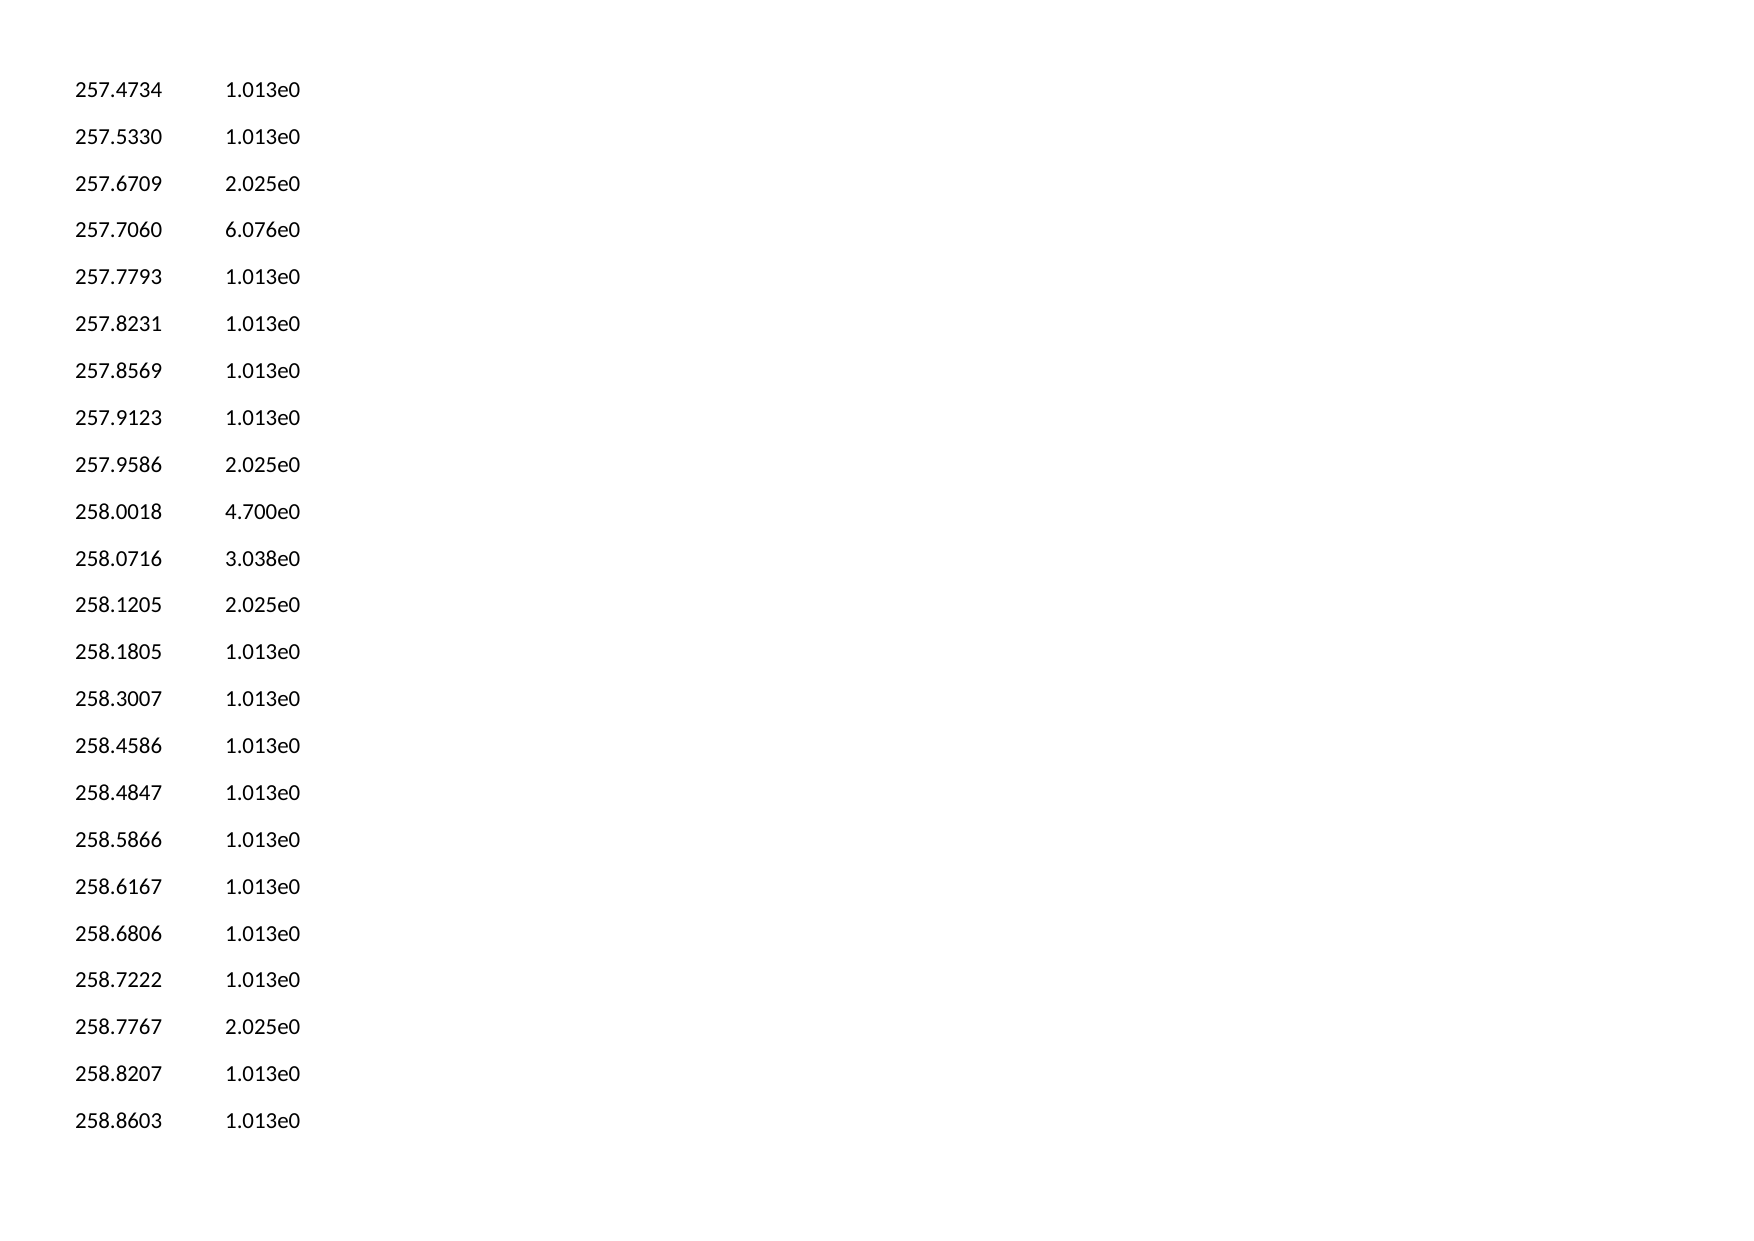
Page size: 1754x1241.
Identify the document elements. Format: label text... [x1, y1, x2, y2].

text 257.9586 2.025e0 [75, 450, 1679, 478]
text 257.8569 1.013e0 [75, 356, 1679, 384]
text 258.4586 1.013e0 [75, 731, 1679, 759]
text 257.9123 1.013e0 [75, 403, 1679, 431]
text 258.3007 1.013e0 [75, 684, 1679, 712]
text 257.5330 1.013e0 [75, 122, 1679, 150]
text 258.0018 4.700e0 [75, 497, 1679, 525]
text 258.0716 3.038e0 [75, 544, 1679, 572]
text 257.7793 1.013e0 [75, 262, 1679, 291]
text 258.1805 1.013e0 [75, 637, 1679, 666]
text 258.5866 1.013e0 [75, 825, 1679, 853]
text 258.1205 2.025e0 [75, 591, 1679, 619]
text 258.6806 1.013e0 [75, 919, 1679, 947]
text 257.6709 2.025e0 [75, 169, 1679, 197]
text 258.7222 1.013e0 [75, 966, 1679, 994]
text 258.7767 2.025e0 [75, 1012, 1679, 1041]
text 257.4734 1.013e0 [75, 75, 1679, 103]
text 258.4847 1.013e0 [75, 778, 1679, 806]
text 257.7060 6.076e0 [75, 216, 1679, 244]
text 258.8603 1.013e0 [75, 1106, 1679, 1134]
text 258.6167 1.013e0 [75, 872, 1679, 900]
text 257.8231 1.013e0 [75, 309, 1679, 337]
text 258.8207 1.013e0 [75, 1059, 1679, 1087]
